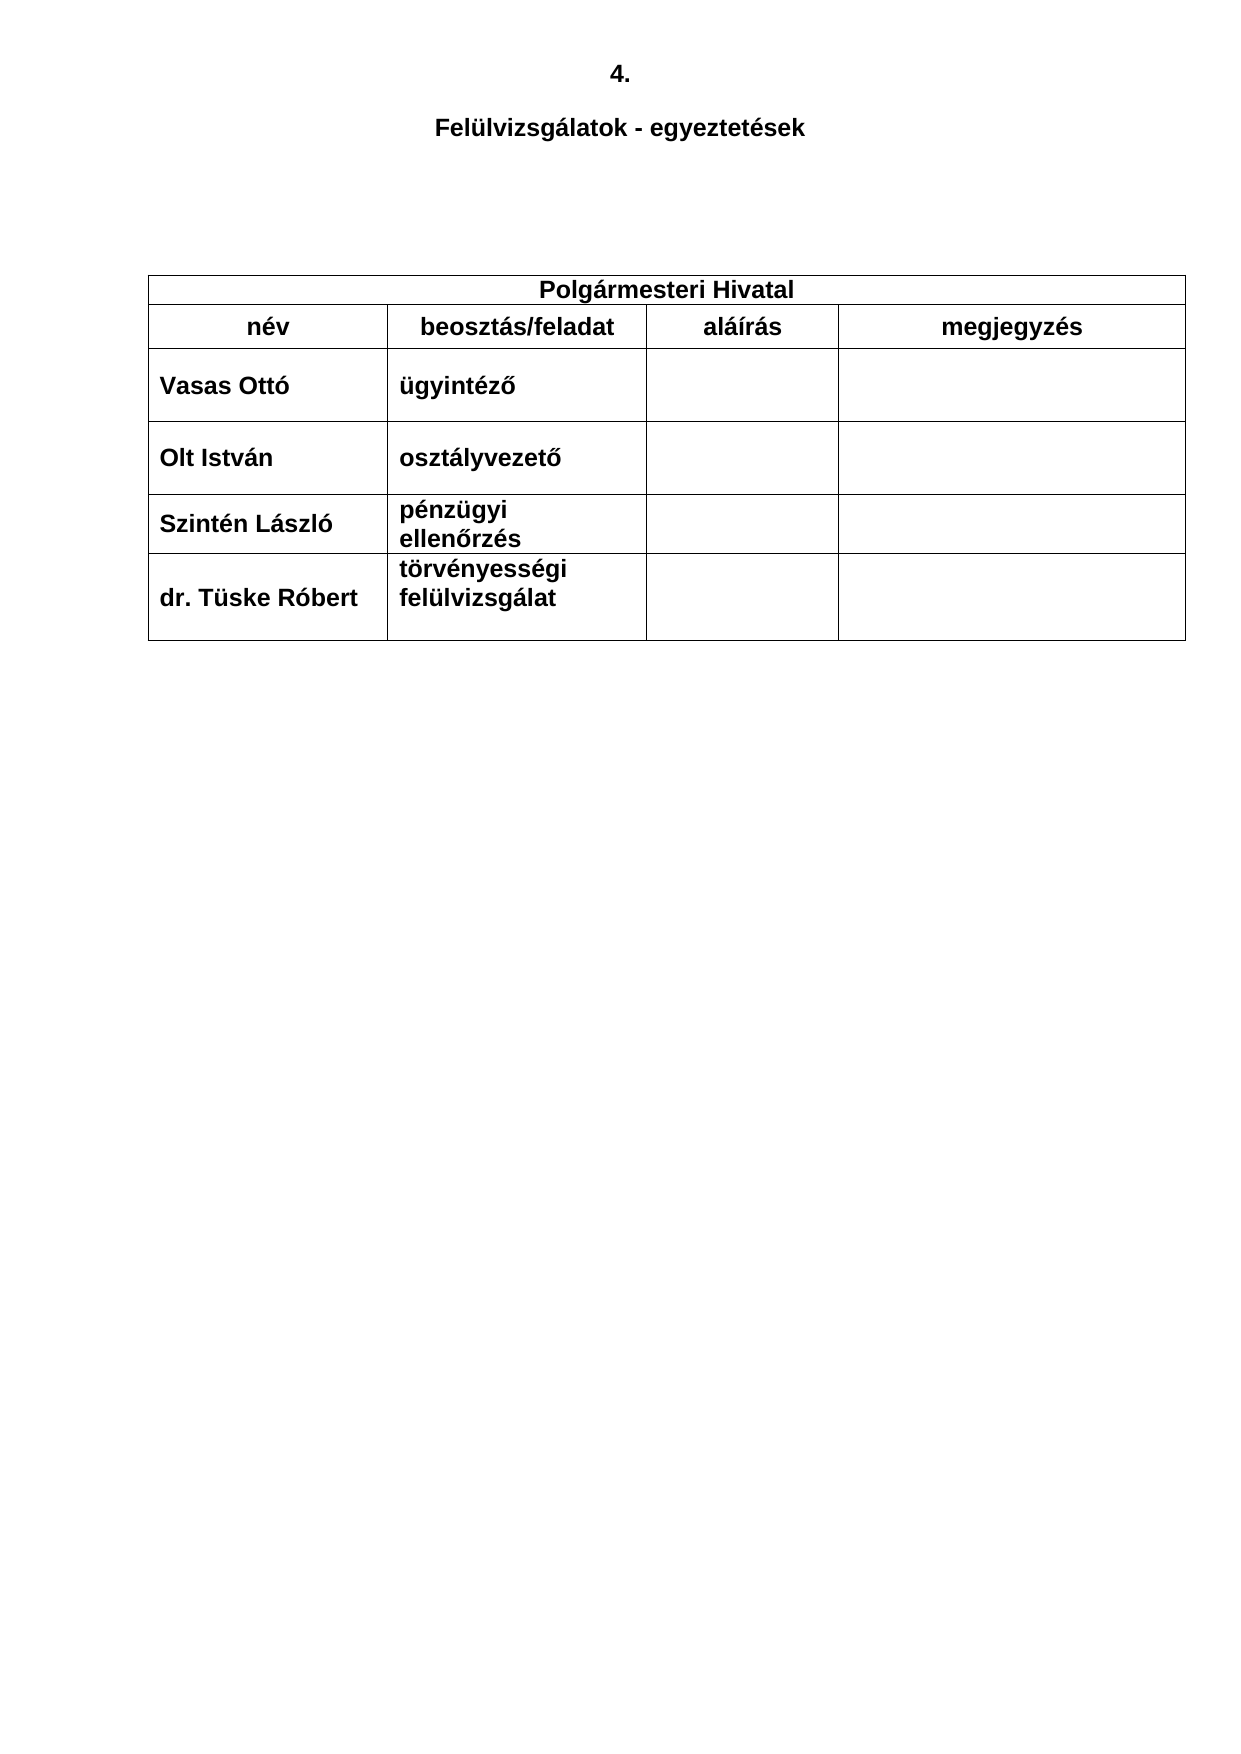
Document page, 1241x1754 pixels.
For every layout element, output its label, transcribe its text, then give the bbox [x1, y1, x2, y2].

text Felülvizsgálatok - egyeztetések [148, 113, 1093, 142]
table_cell [647, 349, 838, 421]
table_cell dr. Tüske Róbert [149, 554, 387, 640]
table_cell név [149, 305, 387, 348]
table_header Polgármesteri Hivatal [149, 276, 1185, 304]
table_cell Olt István [149, 422, 387, 493]
table_cell megjegyzés [839, 305, 1185, 348]
table_cell [647, 554, 838, 640]
table_cell [647, 495, 838, 553]
text 4. [148, 59, 1093, 88]
table_cell ügyintéző [388, 349, 646, 421]
table_cell [839, 422, 1185, 493]
table_cell [839, 349, 1185, 421]
table_cell törvényességi felülvizsgálat [388, 554, 646, 640]
table_cell pénzügyi ellenőrzés [388, 495, 646, 553]
table_cell osztályvezető [388, 422, 646, 493]
table_cell beosztás/feladat [388, 305, 646, 348]
table_cell [839, 554, 1185, 640]
table_cell [839, 495, 1185, 553]
table_cell Szintén László [149, 495, 387, 553]
table_cell [647, 422, 838, 493]
table_cell Vasas Ottó [149, 349, 387, 421]
table_cell aláírás [647, 305, 838, 348]
